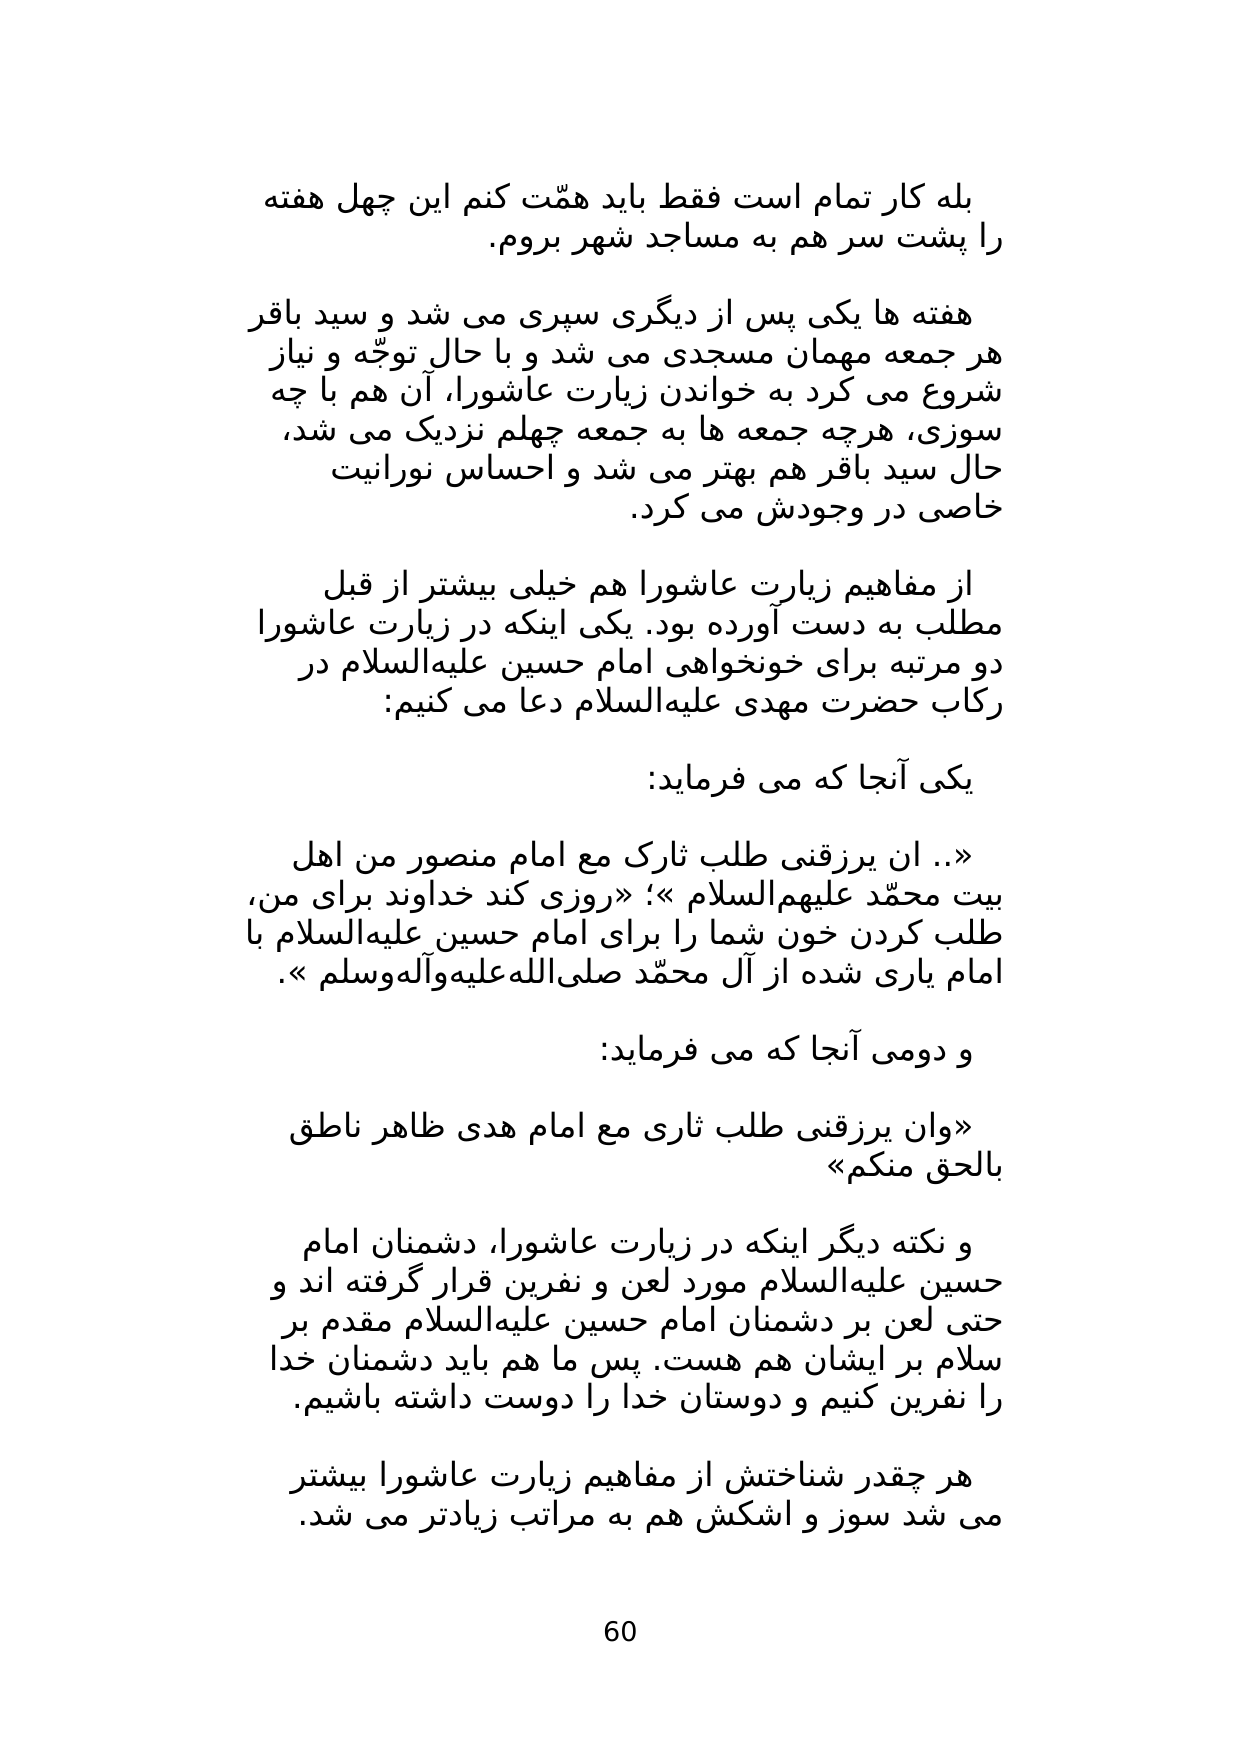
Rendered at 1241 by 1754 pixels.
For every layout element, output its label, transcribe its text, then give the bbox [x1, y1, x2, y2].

text هر چقدر شناختش از مفاهیم زیارت عاشورا بیشتر می شد سوز و اشکش هم به مراتب زیادتر می شد. [236, 1455, 1004, 1533]
text یکی آنجا که می فرماید: [236, 758, 1004, 797]
text «وان یرزقنی طلب ثاری مع امام هدی ظاهر ناطق بالحق منکم» [236, 1107, 1004, 1184]
text «.. ان یرزقنی طلب ثارک مع امام منصور من اهل بیت محمّد عليهم‌السلام »؛ «روزی کند خداوند برای من، طلب کردن خون شما را برای امام حسین عليه‌السلام با امام یاری شده از آل محمّد صلى‌الله‌عليه‌وآله‌وسلم ». [236, 836, 1004, 991]
text هفته ها یکی پس از دیگری سپری می شد و سید باقر هر جمعه مهمان مسجدی می شد و با حال توجّه و نیاز شروع می کرد به خواندن زیارت عاشورا، آن هم با چه سوزی، هرچه جمعه ها به جمعه چهلم نزدیک می شد، حال سید باقر هم بهتر می شد و احساس نورانیت خاصی در وجودش می کرد. [236, 293, 1004, 526]
text و دومی آنجا که می فرماید: [236, 1029, 1004, 1068]
text بله کار تمام است فقط باید همّت کنم این چهل هفته را پشت سر هم به مساجد شهر بروم. [236, 177, 1004, 255]
text و نکته دیگر اینکه در زیارت عاشورا، دشمنان امام حسین عليه‌السلام مورد لعن و نفرین قرار گرفته اند و حتی لعن بر دشمنان امام حسین عليه‌السلام مقدم بر سلام بر ایشان هم هست. پس ما هم باید دشمنان خدا را نفرین کنیم و دوستان خدا را دوست داشته باشیم. [236, 1223, 1004, 1417]
text از مفاهیم زیارت عاشورا هم خیلی بیشتر از قبل مطلب به دست آورده بود. یکی اینکه در زیارت عاشورا دو مرتبه برای خونخواهی امام حسین عليه‌السلام در رکاب حضرت مهدی عليه‌السلام دعا می کنیم: [236, 565, 1004, 720]
